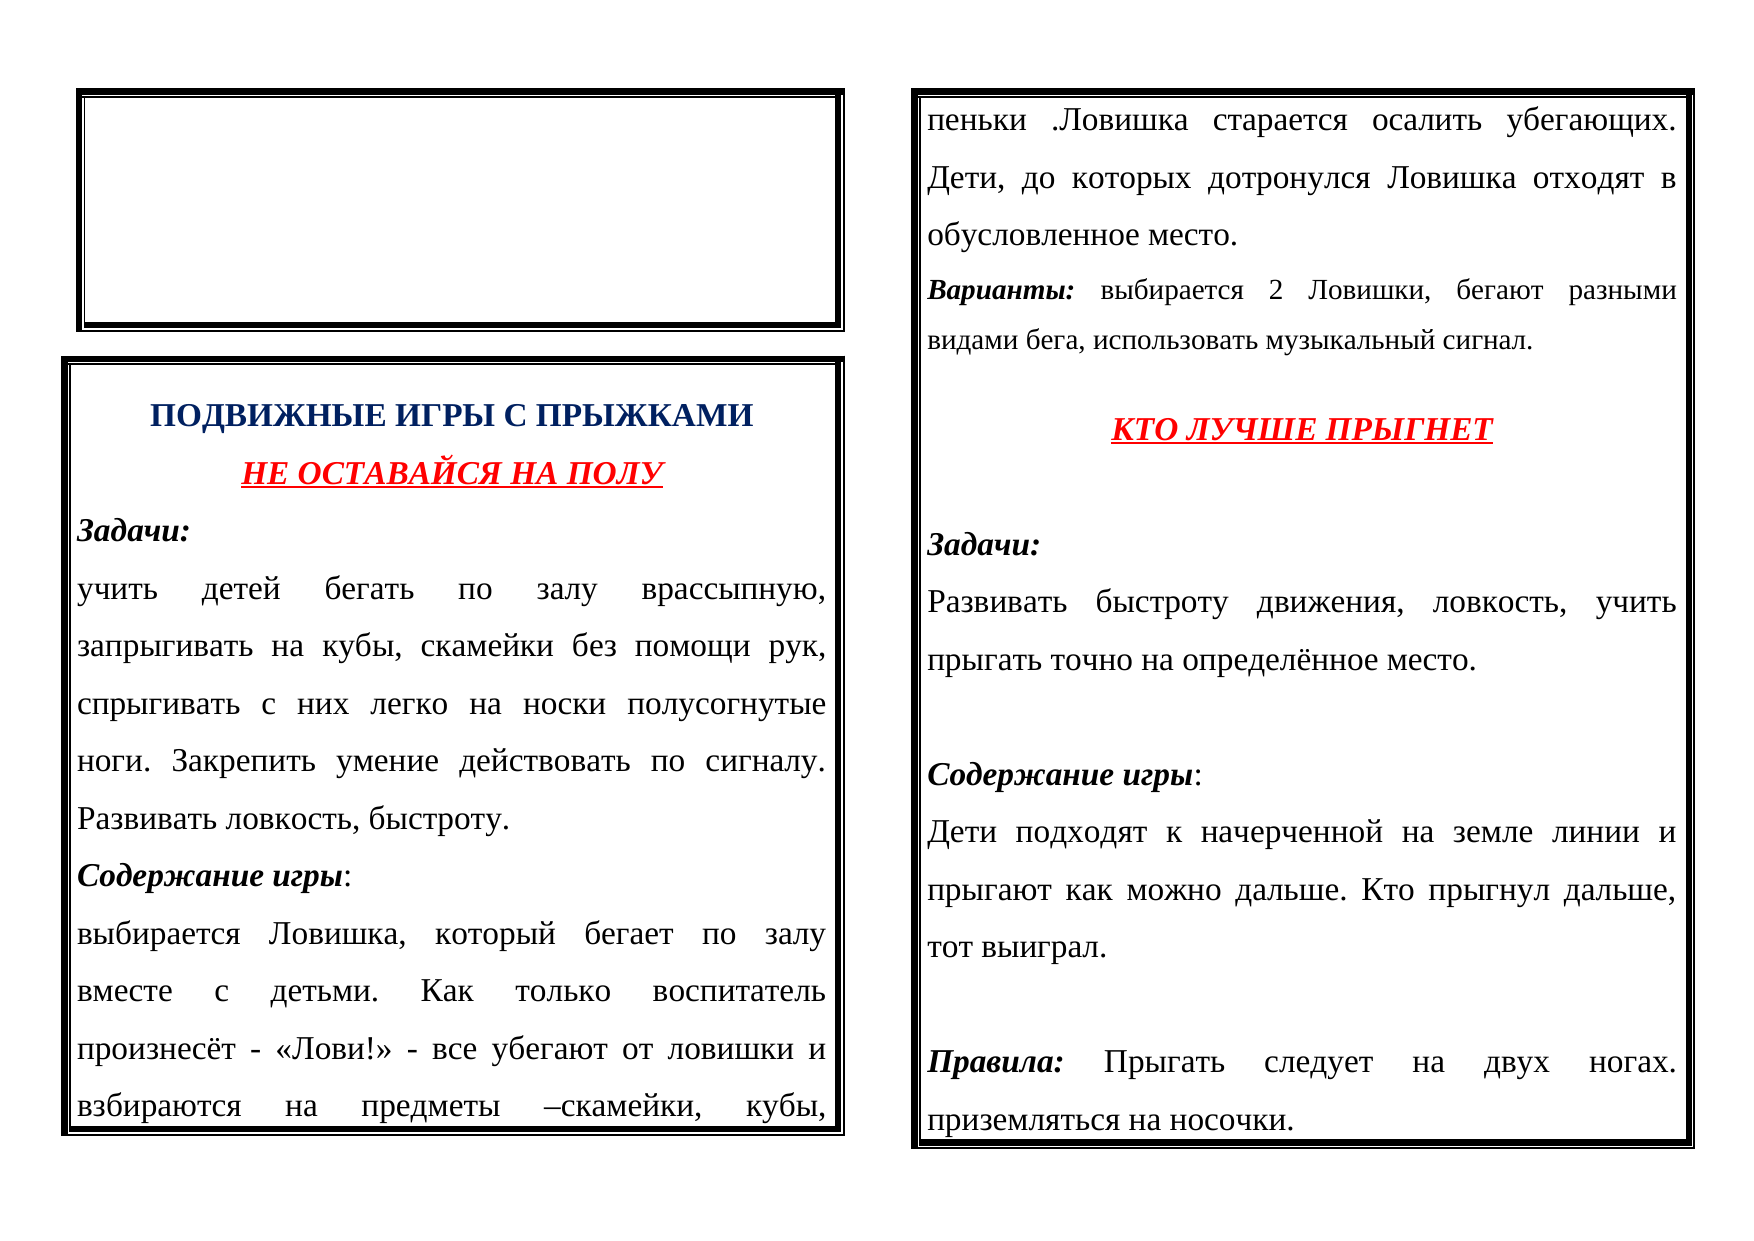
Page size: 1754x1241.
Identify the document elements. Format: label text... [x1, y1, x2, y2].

text ПОДВИЖНЫЕ ИГРЫ С ПРЫЖКАМИ [71, 384, 835, 434]
text Содержание игры: [921, 742, 1686, 792]
text КТО ЛУЧШЕ ПРЫГНЕТ [921, 397, 1686, 447]
text Дети подходят к начерченной на земле линии и прыгают как можно дальше. Кто прыгнул дальше, тот выиграл. [921, 800, 1686, 965]
text выбирается Ловишка, который бегает по залу вместе с детьми. Как только воспитатель произнесёт - «Лови!» - все убегают от ловишки и взбираются на предметы –скамейки, кубы, пеньки .Ловишка старается осалить убегающих. Дети, до которых дотронулся Ловишка отходят в обусловленное место. [71, 902, 835, 1126]
text НЕ ОСТАВАЙСЯ НА ПОЛУ [71, 442, 835, 492]
text Содержание игры: [71, 844, 835, 894]
text Варианты: выбирается 2 Ловишки, бегают разными видами бега, использовать музыкальный сигнал. [921, 261, 1686, 356]
text Развивать быстроту движения, ловкость, учить прыгать точно на определённое место. [921, 570, 1686, 677]
text Задачи: [71, 499, 835, 549]
text Задачи: [921, 512, 1686, 562]
text учить детей бегать по залу врассыпную, запрыгивать на кубы, скамейки без помощи рук, спрыгивать с них легко на носки полусогнутые ноги. Закрепить умение действовать по сигналу. Развивать ловкость, быстроту. [71, 557, 835, 837]
text Правила: Прыгать следует на двух ногах. приземляться на носочки. [921, 1030, 1686, 1139]
text выбирается Ловишка, который бегает по залу вместе с детьми. Как только воспитатель произнесёт - «Лови!» - все убегают от ловишки и взбираются на предметы –скамейки, кубы, пеньки .Ловишка старается осалить убегающих. Дети, до которых дотронулся Ловишка отходят в обусловленное место. [921, 98, 1686, 253]
